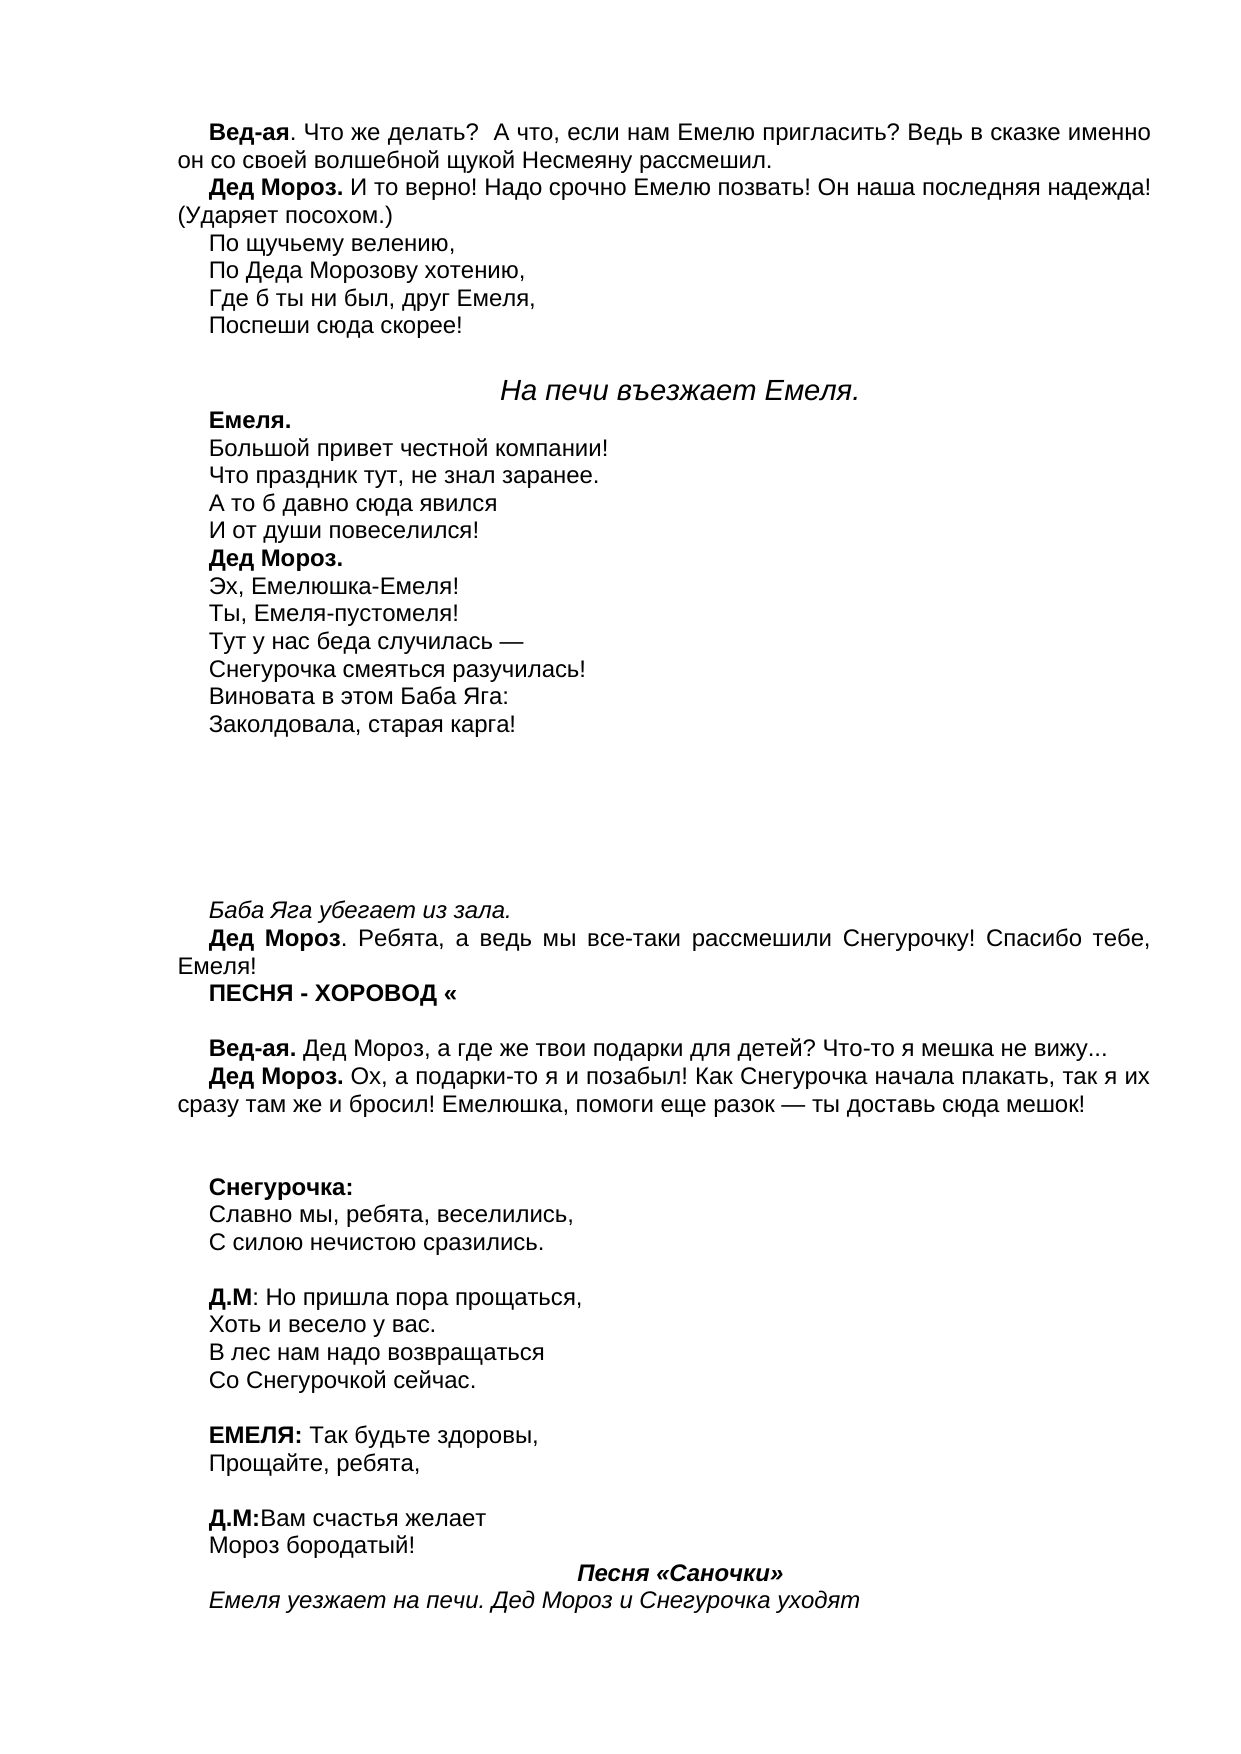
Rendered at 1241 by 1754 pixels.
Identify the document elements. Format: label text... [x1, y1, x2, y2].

text ПЕСНЯ - ХОРОВОД « [177, 979, 1152, 1007]
text Баба Яга убегает из зала. [177, 896, 1152, 924]
text Ты, Емеля-пустомеля! [177, 599, 1152, 627]
text Эх, Емелюшка-Емеля! [177, 572, 1152, 599]
text Песня «Саночки» [177, 1559, 1152, 1586]
text Емеля уезжает на печи. Дед Мороз и Снегурочка уходят [177, 1586, 1152, 1614]
text Поспеши сюда скорее! [177, 311, 1152, 339]
text Мороз бородатый! [177, 1531, 1152, 1559]
text Вед-ая. Что же делать? А что, если нам Емелю пригласить? Ведь в сказке именно он со своей волшебной щукой Несмеяну рассмешил. [177, 118, 1152, 173]
text Славно мы, ребята, веселились, [177, 1200, 1152, 1228]
text Емеля. [177, 406, 1152, 434]
text Тут у нас беда случилась — [177, 627, 1152, 654]
text ЕМЕЛЯ: Так будьте здоровы, [177, 1421, 1152, 1448]
text Виновата в этом Баба Яга: [177, 682, 1152, 710]
text На печи въезжает Емеля. [177, 372, 1152, 406]
text Где б ты ни был, друг Емеля, [177, 284, 1152, 311]
text Что праздник тут, не знал заранее. [177, 461, 1152, 489]
text Д.М: Но пришла пора прощаться, [177, 1283, 1152, 1310]
text Хоть и весело у вас. [177, 1310, 1152, 1338]
text В лес нам надо возвращаться [177, 1338, 1152, 1366]
text Дед Мороз. И то верно! Надо срочно Емелю позвать! Он наша последняя надежда! (Ударяет посохом.) [177, 173, 1152, 228]
text Дед Мороз. Ох, а подарки-то я и позабыл! Как Снегурочка начала плакать, так я их сразу там же и бросил! Емелюшка, помоги еще разок — ты доставь сюда мешок! [177, 1062, 1152, 1117]
text С силою нечистою сразились. [177, 1228, 1152, 1255]
text Со Снегурочкой сейчас. [177, 1366, 1152, 1393]
text А то б давно сюда явился [177, 489, 1152, 516]
text Заколдовала, старая карга! [177, 710, 1152, 737]
text Прощайте, ребята, [177, 1448, 1152, 1476]
text Д.М:Вам счастья желает [177, 1504, 1152, 1531]
text По Деда Морозову хотению, [177, 256, 1152, 284]
text Вед-ая. Дед Мороз, а где же твои подарки для детей? Что-то я мешка не вижу... [177, 1034, 1152, 1062]
text Дед Мороз. Ребята, а ведь мы все-таки рассмешили Снегурочку! Спасибо тебе, Емеля! [177, 924, 1152, 979]
text Снегурочка: [177, 1172, 1152, 1200]
text И от души повеселился! [177, 516, 1152, 544]
text По щучьему велению, [177, 228, 1152, 256]
text Дед Мороз. [177, 544, 1152, 572]
text Снегурочка смеяться разучилась! [177, 654, 1152, 682]
text Большой привет честной компании! [177, 434, 1152, 461]
